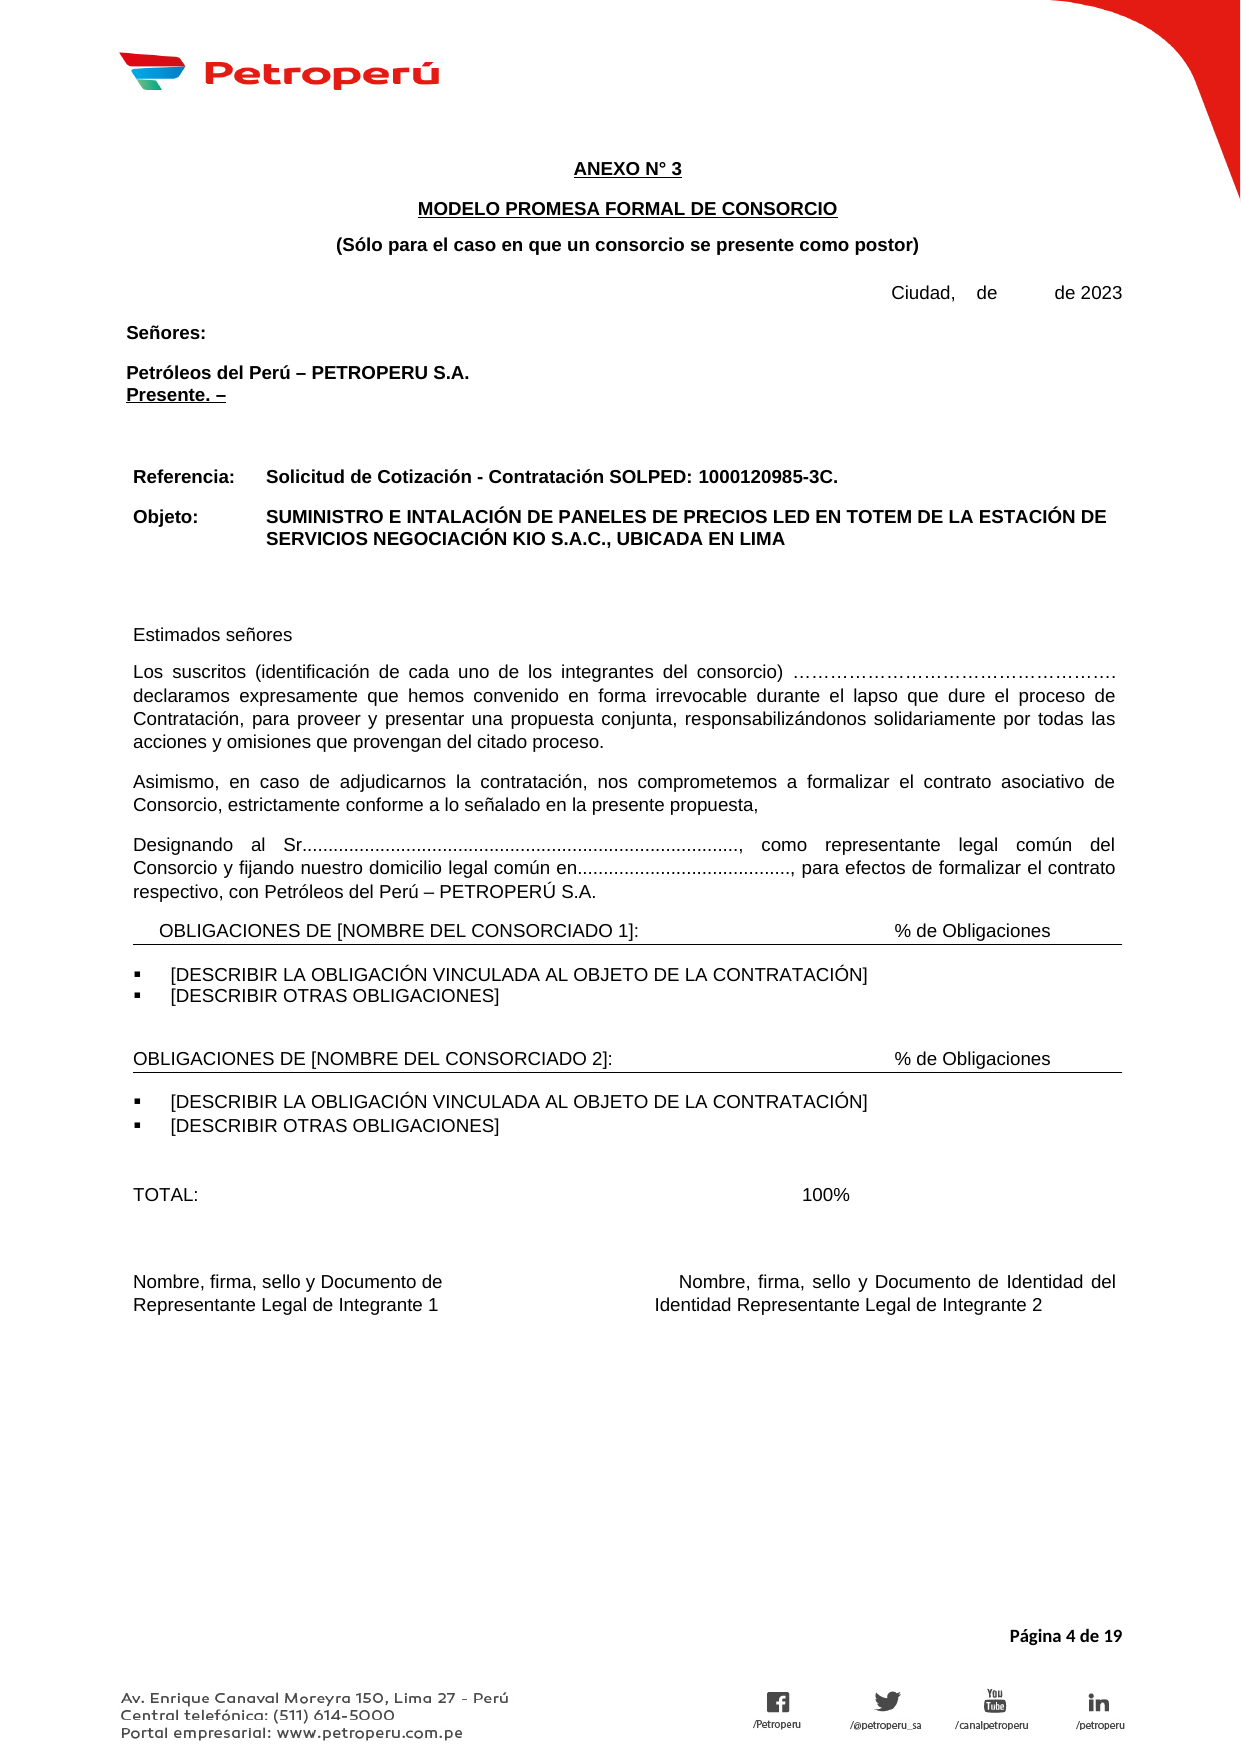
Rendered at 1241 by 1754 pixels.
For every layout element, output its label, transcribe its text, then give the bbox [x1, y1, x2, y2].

text (Sólo para el caso en que un consorcio se presente como postor) [133, 234, 1122, 255]
text TOTAL: 100% [133, 1184, 1122, 1206]
text Objeto: SUMINISTRO E INTALACIÓN DE PANELES DE PRECIOS LED EN TOTEM DE LA ESTACIÓN DE SERVICIOS NEGOCIACIÓN KIO S.A.C., UBICADA EN LIMA [133, 506, 1122, 549]
list [DESCRIBIR OTRAS OBLIGACIONES] [133, 985, 1122, 1007]
list [DESCRIBIR OTRAS OBLIGACIONES] [133, 1114, 1122, 1136]
picture [2, 1680, 1241, 1754]
text Designando al Sr...................................................................................., como representante legal común del Consorcio y fijando nuestro domicilio legal común en........................................., para efectos de formalizar el contrato respectivo, con Petróleos del Perú – PETROPERÚ S.A. [133, 834, 1117, 902]
text Ciudad, de de 2023 [133, 282, 1122, 303]
text Asimismo, en caso de adjudicarnos la contratación, nos comprometemos a formalizar el contrato asociativo de Consorcio, estrictamente conforme a lo señalado en la presente propuesta, [133, 771, 1117, 816]
list [DESCRIBIR LA OBLIGACIÓN VINCULADA AL OBJETO DE LA CONTRATACIÓN] [133, 963, 1122, 985]
text Referencia: Solicitud de Cotización - Contratación SOLPED: 1000120985-3C. [133, 466, 1122, 488]
text Los suscritos (identificación de cada uno de los integrantes del consorcio) ……………………………………………. declaramos expresamente que hemos convenido en forma irrevocable durante el lapso que dure el proceso de Contratación, para proveer y presentar una propuesta conjunta, responsabilizándonos solidariamente por todas las acciones y omisiones que provengan del citado proceso. [133, 661, 1117, 752]
text Petróleos del Perú – PETROPERU S.A. [126, 362, 1120, 383]
list [DESCRIBIR LA OBLIGACIÓN VINCULADA AL OBJETO DE LA CONTRATACIÓN] [133, 1091, 1122, 1113]
text Nombre, firma, sello y Documento de Nombre, firma, sello y Documento de Identidad del Representante Legal de Integrante 1 Identidad Representante Legal de Integrante 2 [133, 1271, 1117, 1316]
text Estimados señores [133, 624, 1122, 646]
text Señores: [126, 322, 1120, 343]
text Presente. – [126, 383, 1120, 405]
picture [1, 0, 1241, 209]
text OBLIGACIONES DE [NOMBRE DEL CONSORCIADO 1]: % de Obligaciones [133, 920, 1122, 944]
text ANEXO N° 3 [133, 158, 1122, 180]
text MODELO PROMESA FORMAL DE CONSORCIO [133, 198, 1122, 219]
text OBLIGACIONES DE [NOMBRE DEL CONSORCIADO 2]: % de Obligaciones [133, 1048, 1122, 1072]
